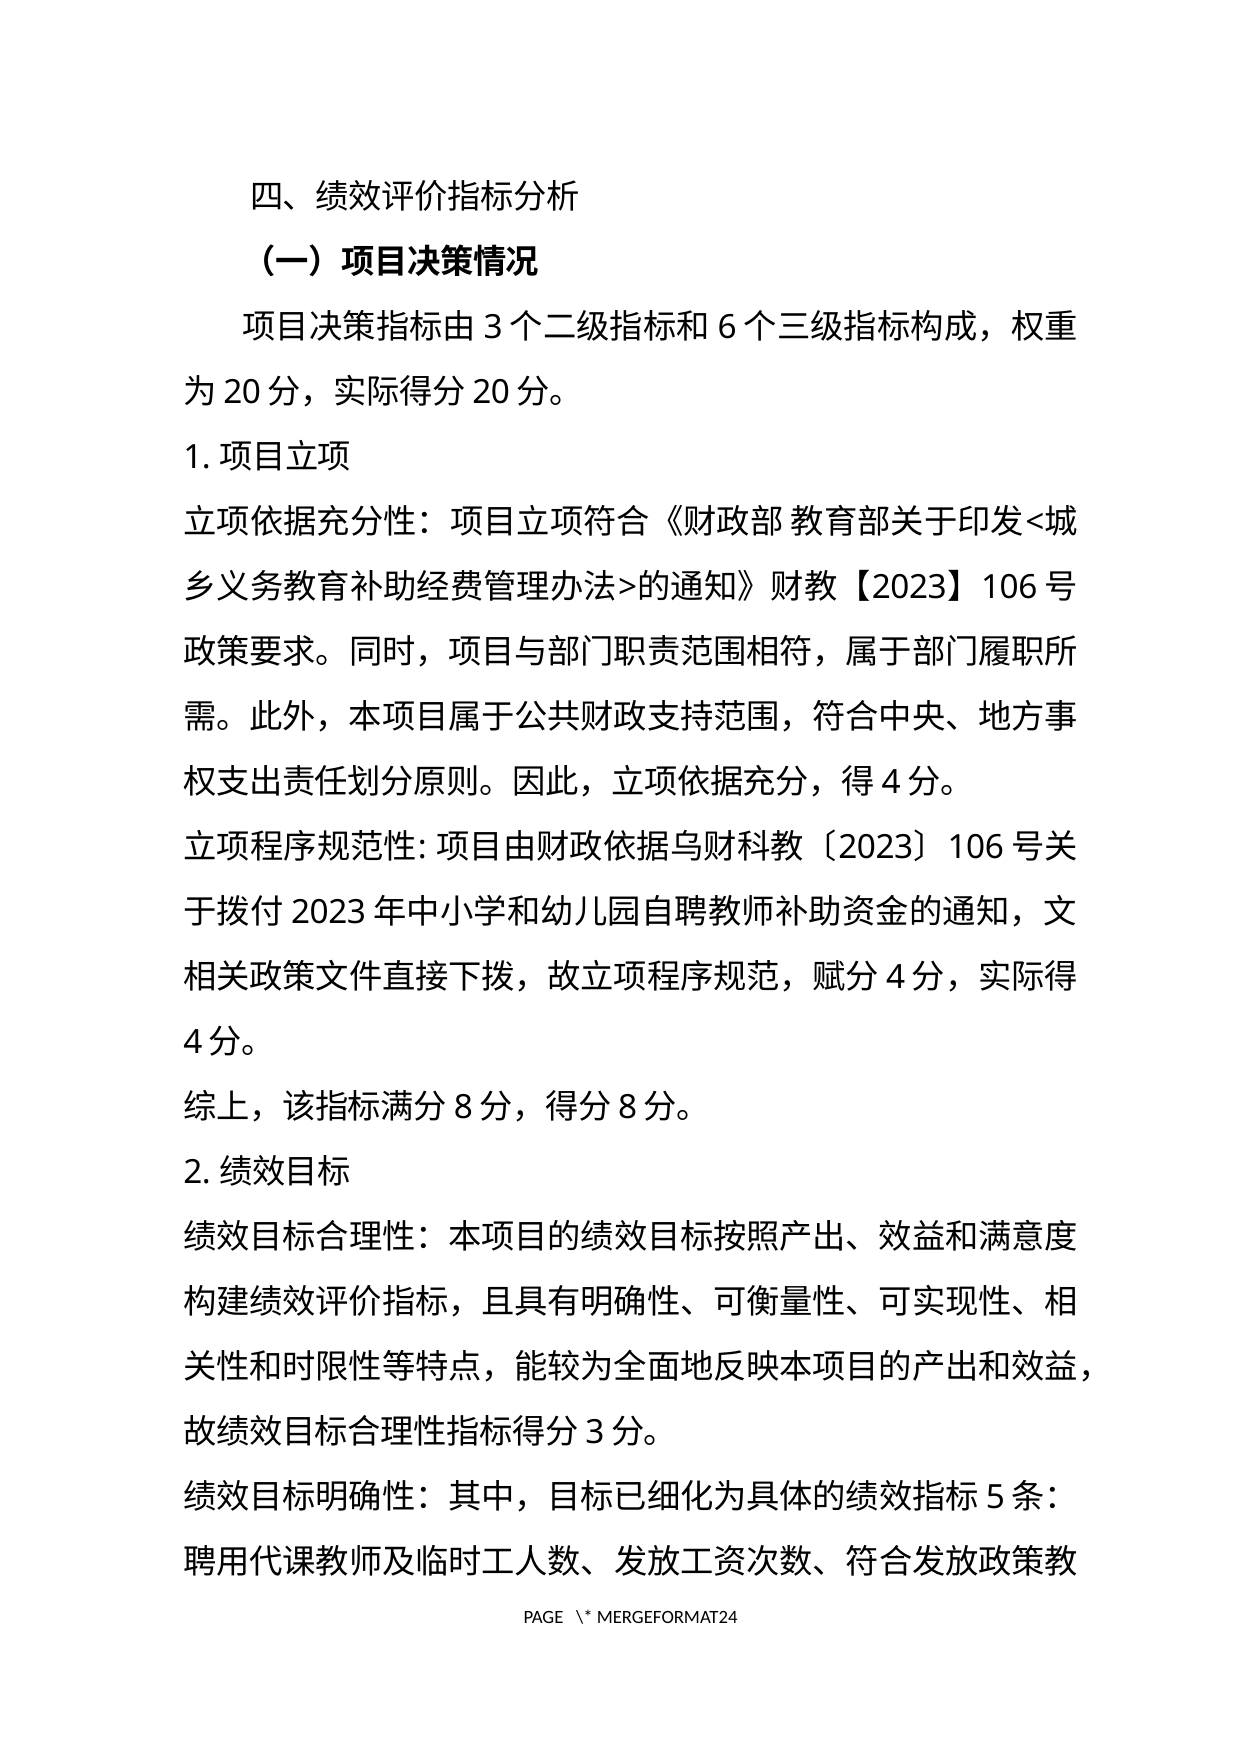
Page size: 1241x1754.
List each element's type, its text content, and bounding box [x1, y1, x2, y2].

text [183, 292, 1078, 1592]
text （一）项目决策情况 [183, 227, 1078, 292]
text 四、绩效评价指标分析 [183, 162, 1078, 227]
